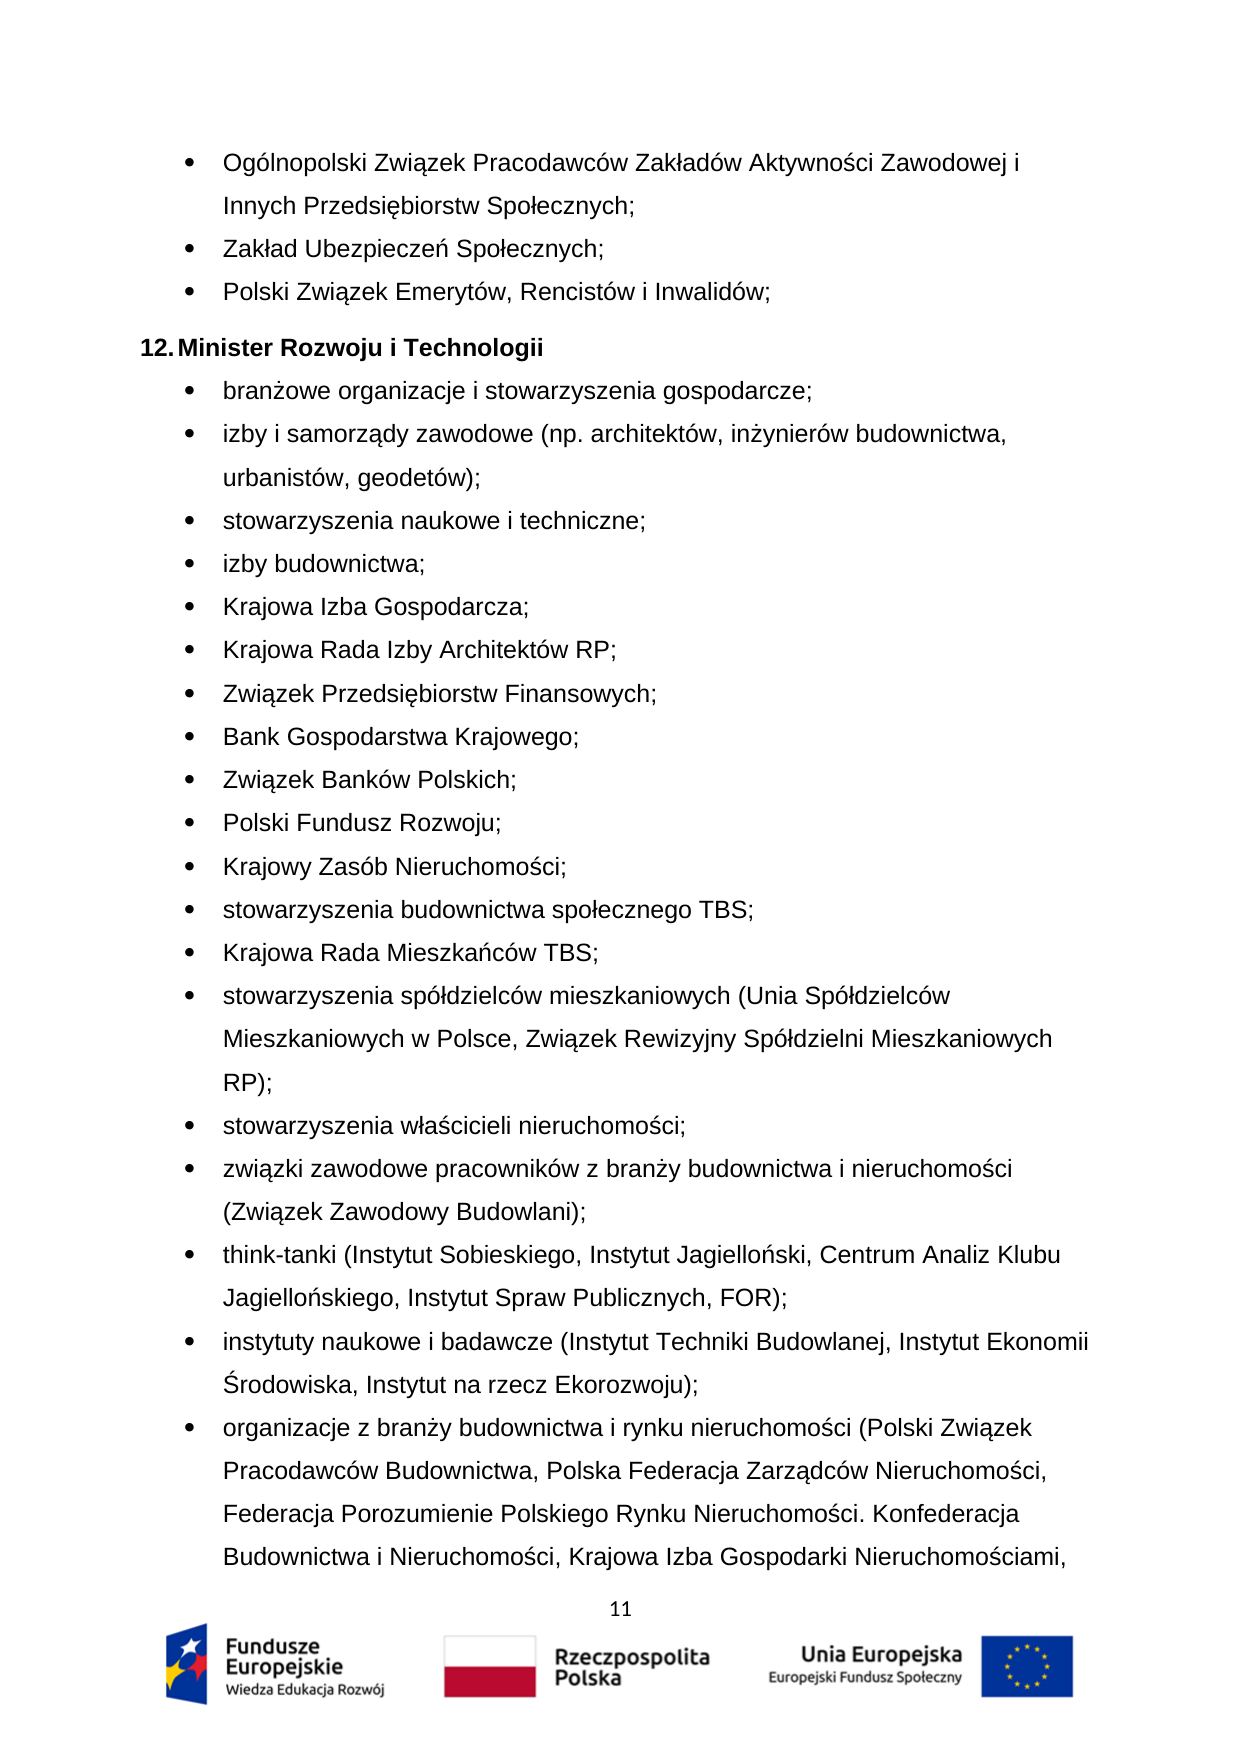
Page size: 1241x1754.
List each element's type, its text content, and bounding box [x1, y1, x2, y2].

list Związek Przedsiębiorstw Finansowych; [185, 678, 1093, 707]
picture [146, 1603, 1093, 1725]
list związki zawodowe pracowników z branży budownictwa i nieruchomości (Związek Zawodowy Budowlani); [185, 1154, 1093, 1226]
list stowarzyszenia spółdzielców mieszkaniowych (Unia Spółdzielców Mieszkaniowych w Polsce, Związek Rewizyjny Spółdzielni Mieszkaniowych RP); [185, 981, 1093, 1096]
list Krajowa Izba Gospodarcza; [185, 592, 1093, 621]
list Związek Banków Polskich; [185, 765, 1093, 794]
list izby budownictwa; [185, 549, 1093, 578]
list Krajowa Rada Izby Architektów RP; [185, 635, 1093, 664]
list stowarzyszenia naukowe i techniczne; [185, 506, 1093, 534]
list stowarzyszenia budownictwa społecznego TBS; [185, 895, 1093, 923]
list Ogólnopolski Związek Pracodawców Zakładów Aktywności Zawodowej i Innych Przedsiębiorstw Społecznych; [185, 148, 1093, 219]
list Polski Fundusz Rozwoju; [185, 808, 1093, 837]
list Krajowy Zasób Nieruchomości; [185, 851, 1093, 880]
list Bank Gospodarstwa Krajowego; [185, 722, 1093, 751]
list Zakład Ubezpieczeń Społecznych; [185, 234, 1093, 263]
list stowarzyszenia właścicieli nieruchomości; [185, 1111, 1093, 1139]
list izby i samorządy zawodowe (np. architektów, inżynierów budownictwa, urbanistów, geodetów); [185, 419, 1093, 491]
list Krajowa Rada Mieszkańców TBS; [185, 938, 1093, 967]
list instytuty naukowe i badawcze (Instytut Techniki Budowlanej, Instytut Ekonomii Środowiska, Instytut na rzecz Ekorozwoju); [185, 1327, 1093, 1398]
list think-tanki (Instytut Sobieskiego, Instytut Jagielloński, Centrum Analiz Klubu Jagiellońskiego, Instytut Spraw Publicznych, FOR); [185, 1240, 1093, 1312]
list branżowe organizacje i stowarzyszenia gospodarcze; [185, 376, 1093, 405]
list Polski Związek Emerytów, Rencistów i Inwalidów; [185, 277, 1093, 306]
subtitle Minister Rozwoju i Technologii [140, 333, 1093, 362]
